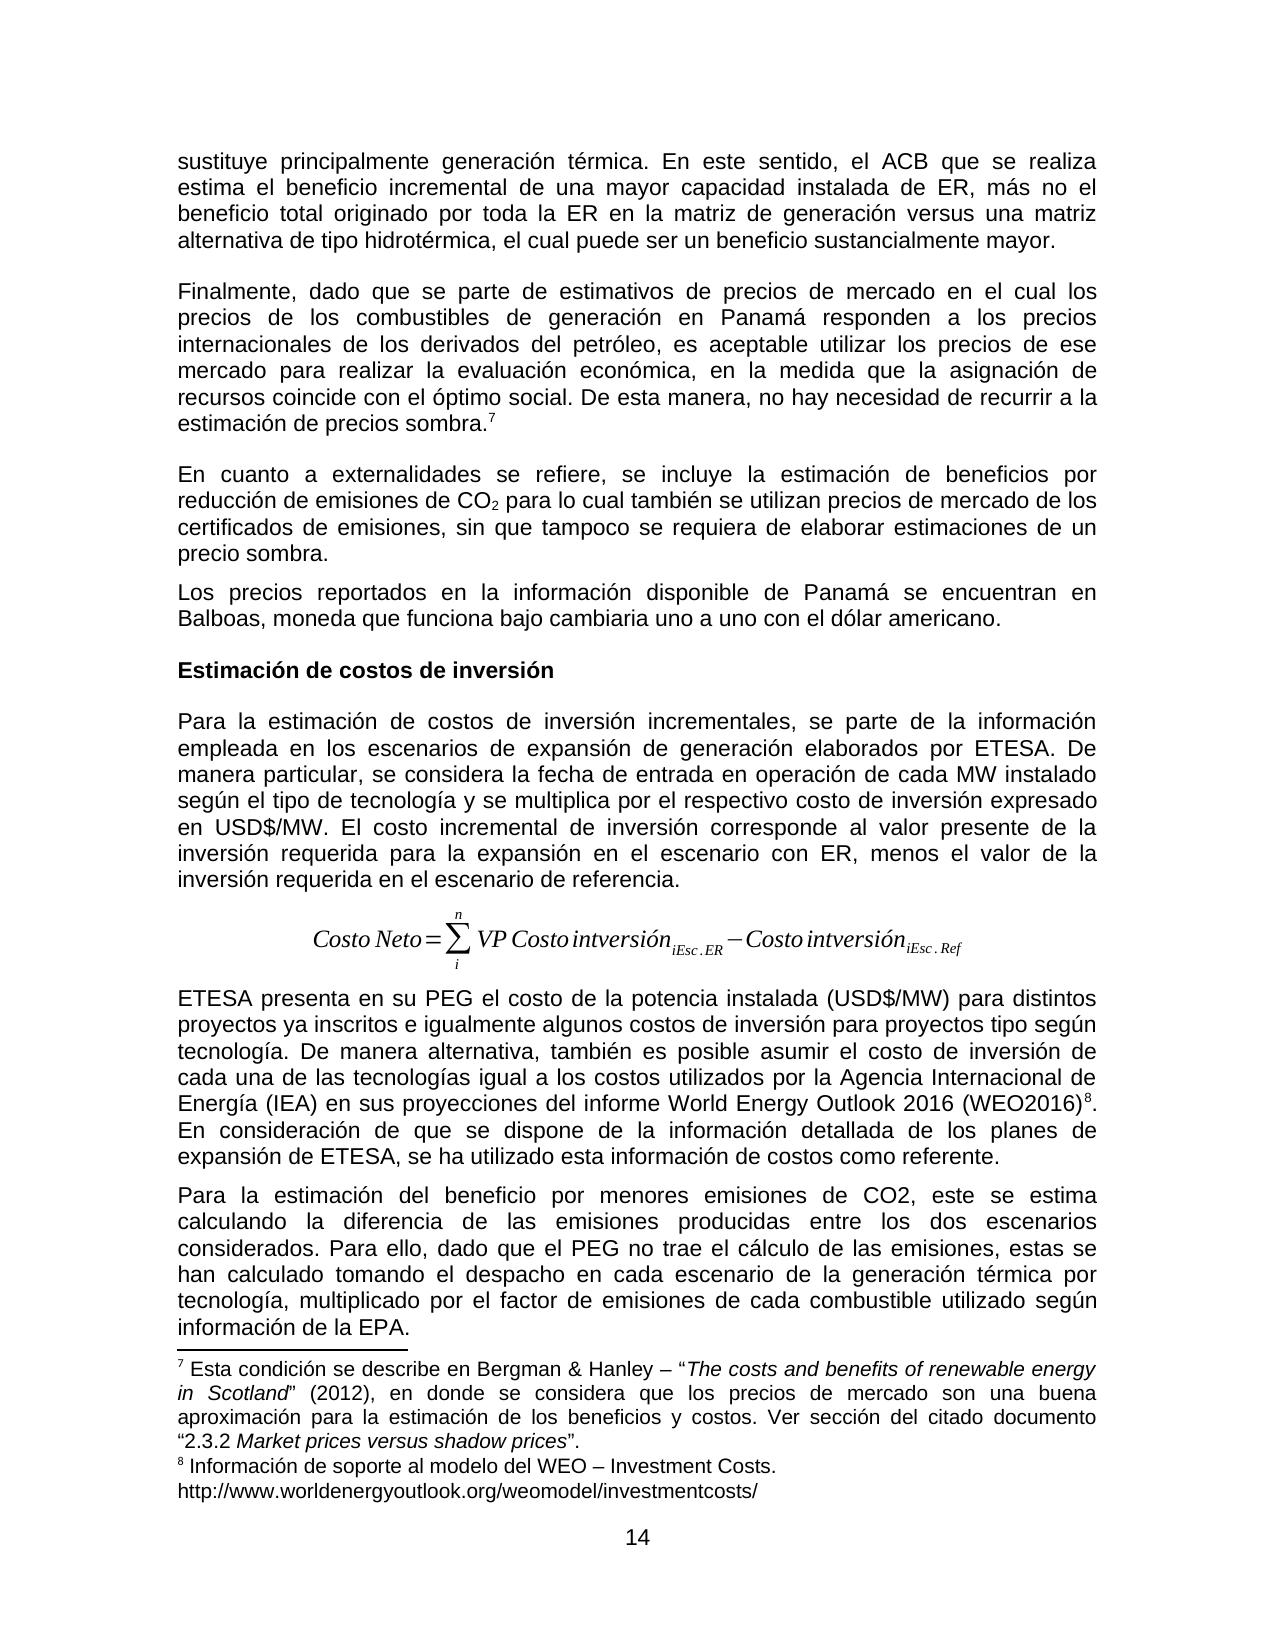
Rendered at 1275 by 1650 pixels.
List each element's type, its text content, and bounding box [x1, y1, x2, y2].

text Estimación de costos de inversión [177, 657, 1098, 683]
text Para la estimación del beneficio por menores emisiones de CO2, este se estima calculando la diferencia de las emisiones producidas entre los dos escenarios considerados. Para ello, dado que el PEG no trae el cálculo de las emisiones, estas se han calculado tomando el despacho en cada escenario de la generación térmica por tecnología, multiplicado por el factor de emisiones de cada combustible utilizado según información de la EPA. [177, 1182, 1098, 1340]
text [177, 148, 1098, 253]
text Para la estimación de costos de inversión incrementales, se parte de la información empleada en los escenarios de expansión de generación elaborados por ETESA. De manera particular, se considera la fecha de entrada en operación de cada MW instalado según el tipo de tecnología y se multiplica por el respectivo costo de inversión expresado en USD$/MW. El costo incremental de inversión corresponde al valor presente de la inversión requerida para la expansión en el escenario con ER, menos el valor de la inversión requerida en el escenario de referencia. [177, 708, 1098, 893]
text ETESA presenta en su PEG el costo de la potencia instalada (USD$/MW) para distintos proyectos ya inscritos e igualmente algunos costos de inversión para proyectos tipo según tecnología. De manera alternativa, también es posible asumir el costo de inversión de cada una de las tecnologías igual a los costos utilizados por la Agencia Internacional de Energía (IEA) en sus proyecciones del informe World Energy Outlook 2016 (WEO2016). En consideración de que se dispone de la información detallada de los planes de expansión de ETESA, se ha utilizado esta información de costos como referente. [177, 985, 1098, 1169]
text En cuanto a externalidades se refiere, se incluye la estimación de beneficios por reducción de emisiones de CO2 para lo cual también se utilizan precios de mercado de los certificados de emisiones, sin que tampoco se requiera de elaborar estimaciones de un precio sombra. [177, 461, 1098, 567]
text Finalmente, dado que se parte de estimativos de precios de mercado en el cual los precios de los combustibles de generación en Panamá responden a los precios internacionales de los derivados del petróleo, es aceptable utilizar los precios de ese mercado para realizar la evaluación económica, en la medida que la asignación de recursos coincide con el óptimo social. De esta manera, no hay necesidad de recurrir a la estimación de precios sombra. [177, 278, 1098, 436]
text Los precios reportados en la información disponible de Panamá se encuentran en Balboas, moneda que funciona bajo cambiaria uno a uno con el dólar americano. [177, 579, 1098, 632]
